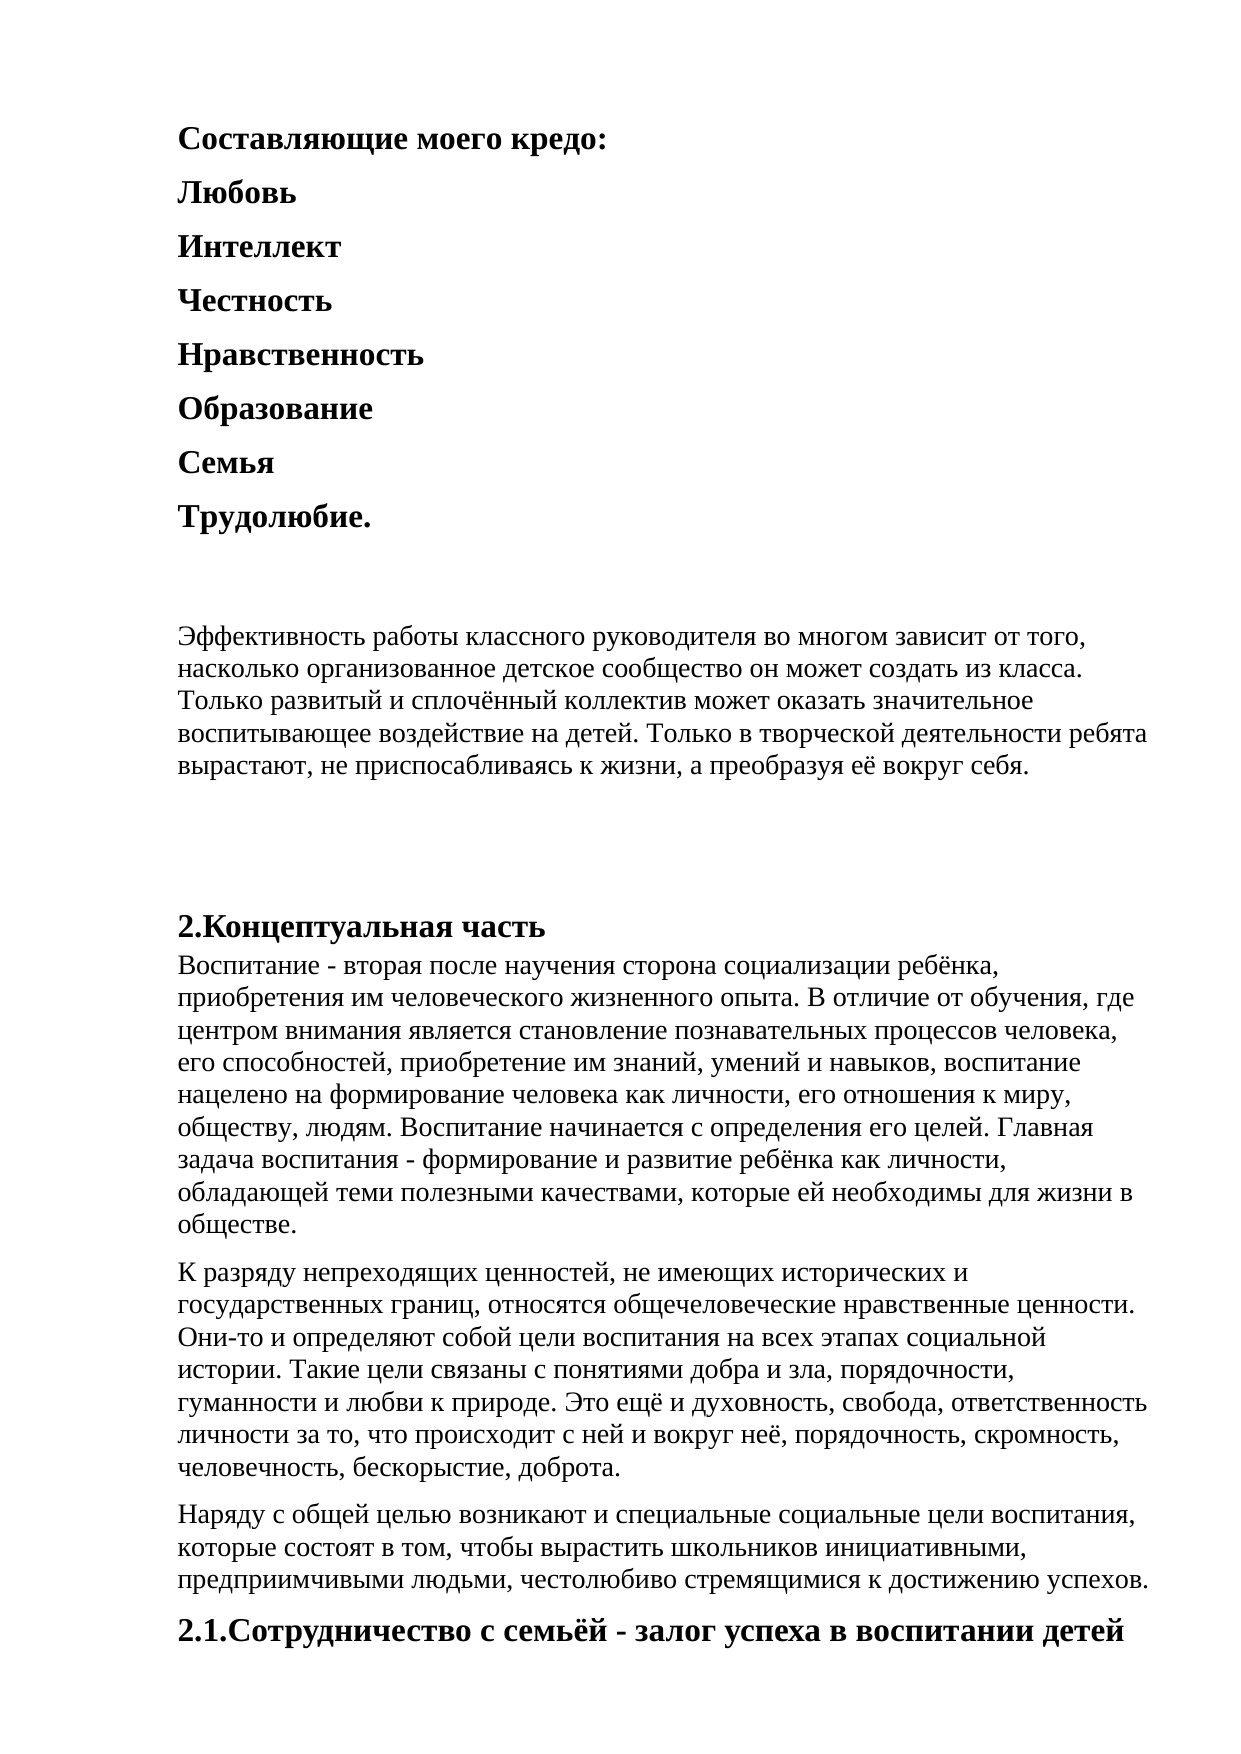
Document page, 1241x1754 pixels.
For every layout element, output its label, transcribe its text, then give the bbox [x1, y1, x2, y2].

text Семья [177, 442, 1152, 480]
text Образование [177, 388, 1152, 426]
text Составляющие моего кредо: [177, 118, 1152, 156]
text Интеллект [177, 226, 1152, 264]
text Нравственность [177, 334, 1152, 372]
text 2.Концептуальная часть [177, 907, 1152, 945]
text Трудолюбие. [177, 496, 1152, 534]
text Любовь [177, 172, 1152, 210]
text К разряду непреходящих ценностей, не имеющих исторических и государственных границ, относятся общечеловеческие нравственные ценности. Они-то и определяют собой цели воспитания на всех этапах социальной истории. Такие цели связаны с понятиями добра и зла, порядочности, гуманности и любви к природе. Это ещё и духовность, свобода, ответственность личности за то, что происходит с ней и вокруг неё, порядочность, скромность, человечность, бескорыстие, доброта. [177, 1255, 1152, 1482]
text Эффективность работы классного руководителя во многом зависит от того, насколько организованное детское сообщество он может создать из класса. Только развитый и сплочённый коллектив может оказать значительное воспитывающее воздействие на детей. Только в творческой деятельности ребята вырастают, не приспосабливаясь к жизни, а преобразуя её вокруг себя. [177, 619, 1152, 781]
text 2.1.Сотрудничество с семьёй - залог успеха в воспитании детей [177, 1610, 1152, 1649]
text Честность [177, 280, 1152, 318]
text Наряду с общей целью возникают и специальные социальные цели воспитания, которые состоят в том, чтобы вырастить школьников инициативными, предприимчивыми людьми, честолюбиво стремящимися к достижению успехов. [177, 1498, 1152, 1595]
text Воспитание - вторая после научения сторона социализации ребёнка, приобретения им человеческого жизненного опыта. В отличие от обучения, где центром внимания является становление познавательных процессов человека, его способностей, приобретение им знаний, умений и навыков, воспитание нацелено на формирование человека как личности, его отношения к миру, обществу, людям. Воспитание начинается с определения его целей. Главная задача воспитания - формирование и развитие ребёнка как личности, обладающей теми полезными качествами, которые ей необходимы для жизни в обществе. [177, 948, 1152, 1239]
